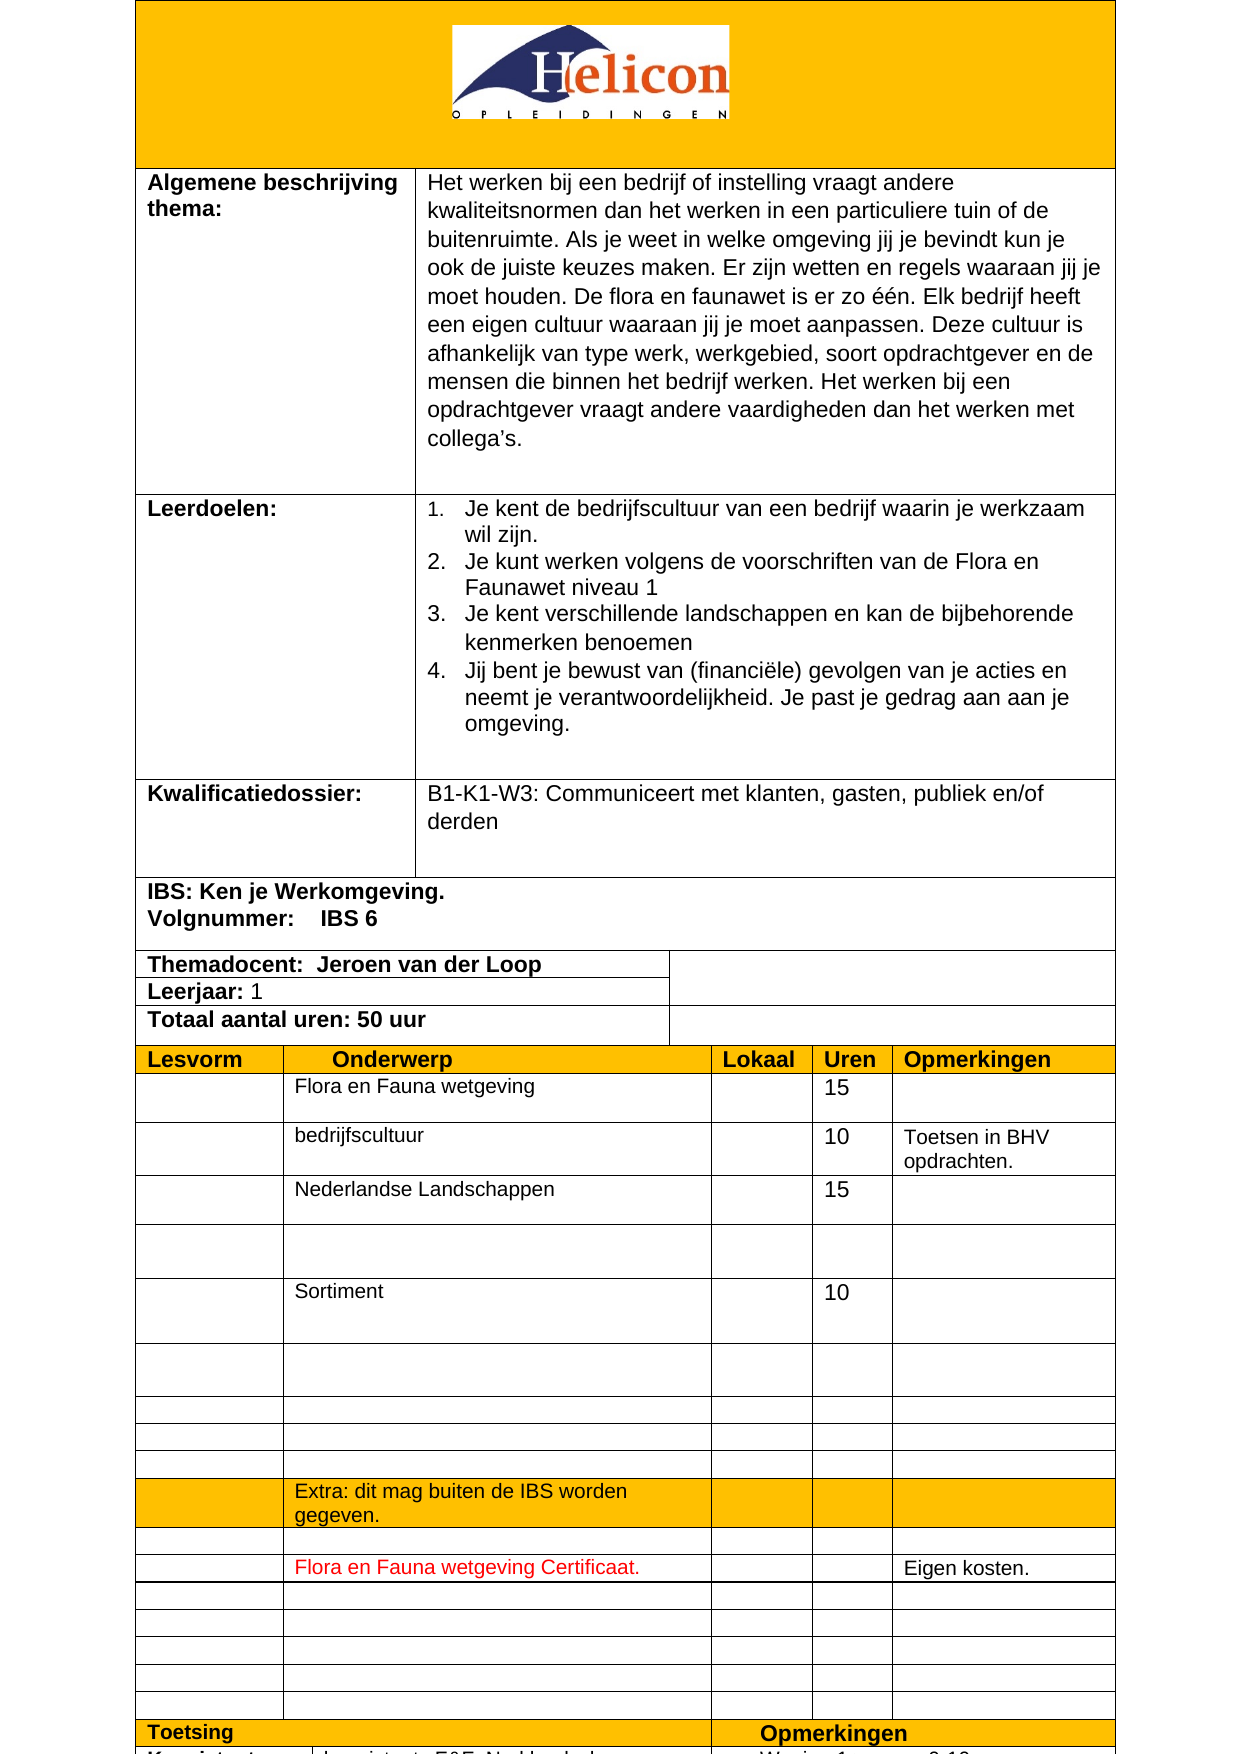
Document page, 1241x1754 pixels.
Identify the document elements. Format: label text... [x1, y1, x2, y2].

table_cell [136, 1397, 283, 1423]
table_cell Toetsing [136, 1720, 711, 1746]
table_cell [893, 1424, 1115, 1450]
table_cell [813, 1397, 892, 1423]
table_cell B1-K1-W3: Communiceert met klanten, gasten, publiek en/of derden [416, 780, 1115, 877]
table_cell [136, 1583, 283, 1609]
table_cell [893, 1583, 1115, 1609]
table_cell [670, 1006, 1115, 1045]
table_cell [893, 1279, 1115, 1342]
table_cell Flora en Fauna wetgeving [284, 1074, 711, 1122]
table_cell [893, 1451, 1115, 1478]
table_cell 15 [813, 1074, 892, 1122]
table_cell [136, 1479, 283, 1527]
table_cell [893, 1397, 1115, 1423]
table_cell [712, 1074, 812, 1122]
table_cell Algemene beschrijving thema: [136, 169, 415, 494]
table_cell [284, 1528, 711, 1554]
table_cell Kwalificatiedossier: [136, 780, 415, 877]
table_cell [893, 1176, 1115, 1224]
table_cell [136, 1451, 283, 1478]
table_cell [893, 1610, 1115, 1636]
table_cell [136, 1637, 283, 1664]
table_cell 10 [813, 1123, 892, 1175]
table_cell [893, 1225, 1115, 1278]
table_cell [712, 1397, 812, 1423]
table_cell [813, 1555, 892, 1581]
table_cell [893, 1692, 1115, 1718]
table_cell [284, 1451, 711, 1478]
table_cell Sortiment [284, 1279, 711, 1342]
table_cell Je kent de bedrijfscultuur van een bedrijf waarin je werkzaam wil zijn. Je kunt werken volgens de voorschriften van de Flora en Faunawet niveau 1 Je kent verschillende landschappen en kan de bijbehorende kenmerken benoemen Jij bent je bewust van (financiële) gevolgen van je acties en neemt je verantwoordelijkheid. Je past je gedrag aan aan je omgeving. [416, 495, 1115, 779]
table_cell [136, 1074, 283, 1122]
table_cell Toetsen in BHV opdrachten. [893, 1123, 1115, 1175]
table_cell [670, 951, 1115, 1004]
table_cell [813, 1424, 892, 1450]
table_cell [284, 1610, 711, 1636]
table_cell IBS: Ken je Werkomgeving. Volgnummer: IBS 6 [136, 878, 1115, 950]
table_cell [893, 1344, 1115, 1396]
table_cell Extra: dit mag buiten de IBS worden gegeven. [284, 1479, 711, 1527]
table_cell [813, 1344, 892, 1396]
table_cell Onderwerp [284, 1046, 711, 1073]
table_cell Flora en Fauna wetgeving Certificaat. [284, 1555, 711, 1581]
table_cell [284, 1225, 711, 1278]
table_cell 10 [813, 1279, 892, 1342]
table_cell [136, 1692, 283, 1718]
table_cell [284, 1397, 711, 1423]
table_cell [813, 1637, 892, 1664]
table_cell [712, 1692, 812, 1718]
table_cell [712, 1225, 812, 1278]
table_cell [712, 1610, 812, 1636]
table_cell [813, 1610, 892, 1636]
table_cell Lokaal [712, 1046, 812, 1073]
table_cell [284, 1424, 711, 1450]
table_header [136, 1, 1115, 168]
table_cell [893, 1479, 1115, 1527]
table_cell [712, 1451, 812, 1478]
table_cell Eigen kosten. [893, 1555, 1115, 1581]
table_cell [712, 1637, 812, 1664]
table_cell [813, 1583, 892, 1609]
table_cell [712, 1583, 812, 1609]
table_cell [712, 1479, 812, 1527]
table_cell [284, 1583, 711, 1609]
table_cell [284, 1692, 711, 1718]
table_cell Themadocent: Jeroen van der Loop [136, 951, 669, 977]
table_cell [284, 1637, 711, 1664]
table_cell [813, 1451, 892, 1478]
table_cell bedrijfscultuur [284, 1123, 711, 1175]
table_cell Het werken bij een bedrijf of instelling vraagt andere kwaliteitsnormen dan het werken in een particuliere tuin of de buitenruimte. Als je weet in welke omgeving jij je bevindt kun je ook de juiste keuzes maken. Er zijn wetten en regels waaraan jij je moet houden. De flora en faunawet is er zo één. Elk bedrijf heeft een eigen cultuur waaraan jij je moet aanpassen. Deze cultuur is afhankelijk van type werk, werkgebied, soort opdrachtgever en de mensen die binnen het bedrijf werken. Het werken bij een opdrachtgever vraagt andere vaardigheden dan het werken met collega’s. [416, 169, 1115, 494]
table_cell [136, 1528, 283, 1554]
table_cell [284, 1665, 711, 1691]
table_cell [136, 1279, 283, 1342]
table_cell [893, 1637, 1115, 1664]
table_cell Leerjaar: 1 [136, 978, 669, 1004]
table_cell 15 [813, 1176, 892, 1224]
table_cell Opmerkingen [712, 1720, 1115, 1746]
table_cell [893, 1665, 1115, 1691]
table_cell [893, 1528, 1115, 1554]
table_cell Lesvorm [136, 1046, 283, 1073]
table_cell [136, 1344, 283, 1396]
table_cell Opmerkingen [893, 1046, 1115, 1073]
table_cell Totaal aantal uren: 50 uur [136, 1006, 669, 1045]
table_cell Nederlandse Landschappen [284, 1176, 711, 1224]
table_cell Leerdoelen: [136, 495, 415, 779]
table_cell [712, 1344, 812, 1396]
table_cell [712, 1123, 812, 1175]
table_cell [712, 1528, 812, 1554]
table_cell [712, 1176, 812, 1224]
table_cell [813, 1528, 892, 1554]
table_cell [136, 1610, 283, 1636]
table_cell [284, 1344, 711, 1396]
table_cell [136, 1555, 283, 1581]
table_cell Uren [813, 1046, 892, 1073]
table_cell [136, 1123, 283, 1175]
table_cell [813, 1692, 892, 1718]
table_cell [813, 1665, 892, 1691]
table_cell [813, 1225, 892, 1278]
table_cell [712, 1279, 812, 1342]
table_cell [813, 1479, 892, 1527]
table_cell [712, 1665, 812, 1691]
table_cell [712, 1555, 812, 1581]
table_cell [712, 1424, 812, 1450]
table_cell [136, 1225, 283, 1278]
table_cell [136, 1424, 283, 1450]
table_cell [893, 1074, 1115, 1122]
picture [452, 25, 730, 119]
table_cell [136, 1665, 283, 1691]
table_cell [136, 1176, 283, 1224]
